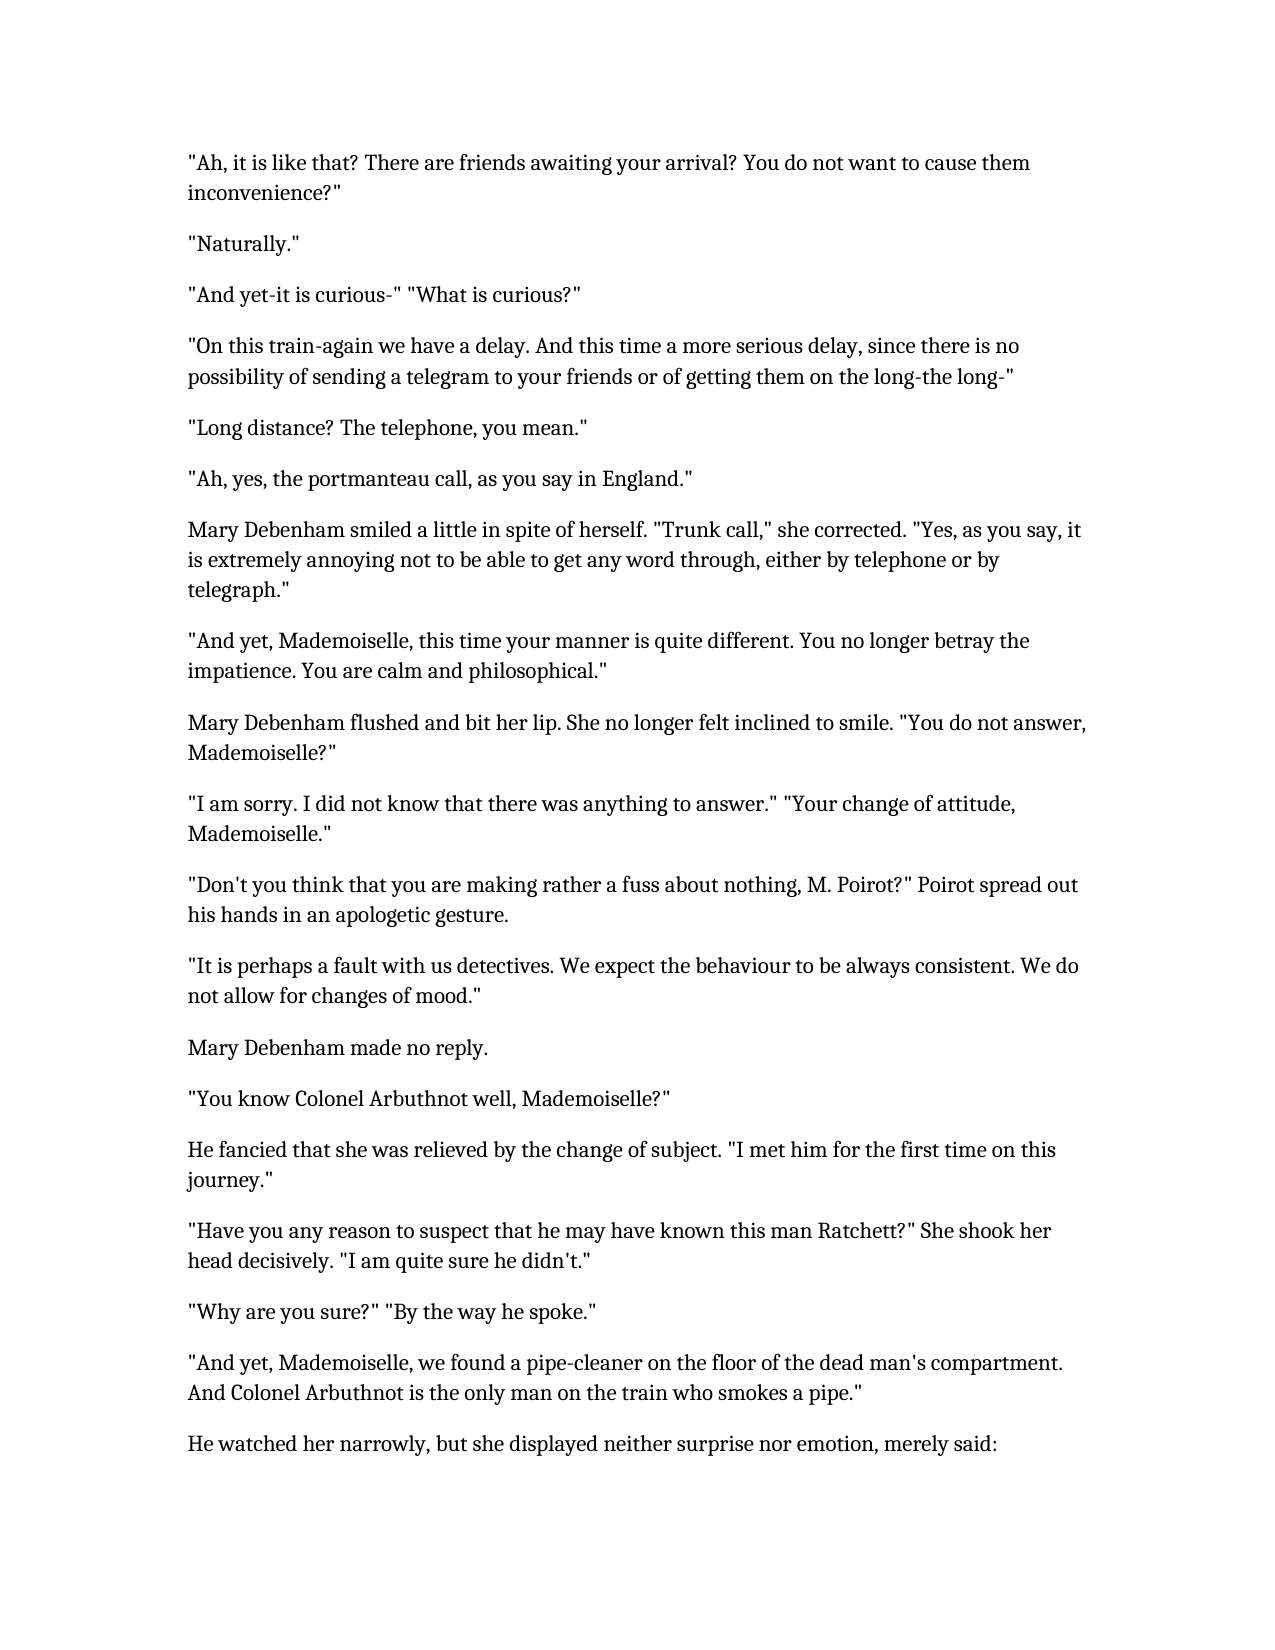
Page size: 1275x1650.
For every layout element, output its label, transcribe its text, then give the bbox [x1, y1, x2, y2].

text Mary Debenham made no reply. [187, 1034, 1087, 1061]
text "On this train-again we have a delay. And this time a more serious delay, since there is no possibility of sending a telegram to your friends or of getting them on the long-the long-" [187, 333, 1087, 390]
text Mary Debenham flushed and bit her lip. She no longer felt inclined to smile. "You do not answer, Mademoiselle?" [187, 709, 1087, 766]
text "And yet, Mademoiselle, we found a pipe-cleaner on the floor of the dead man's compartment. And Colonel Arbuthnot is the only man on the train who smokes a pipe." [187, 1350, 1087, 1407]
text "And yet-it is curious-" "What is curious?" [187, 282, 1087, 309]
text "You know Colonel Arbuthnot well, Mademoiselle?" [187, 1085, 1087, 1112]
text "Have you any reason to suspect that he may have known this man Ratchett?" She shook her head decisively. "I am quite sure he didn't." [187, 1218, 1087, 1274]
text "I am sorry. I did not know that there was anything to answer." "Your change of attitude, Mademoiselle." [187, 791, 1087, 847]
text He fancied that she was relieved by the change of subject. "I met him for the first time on this journey." [187, 1136, 1087, 1193]
text He watched her narrowly, but she displayed neither surprise nor emotion, merely said: [187, 1431, 1087, 1458]
text Mary Debenham smiled a little in spite of herself. "Trunk call," she corrected. "Yes, as you say, it is extremely annoying not to be able to get any word through, either by telephone or by telegraph." [187, 517, 1087, 603]
text "Ah, yes, the portmanteau call, as you say in England." [187, 466, 1087, 492]
text "Long distance? The telephone, you mean." [187, 414, 1087, 441]
text "And yet, Mademoiselle, this time your manner is quite different. You no longer betray the impatience. You are calm and philosophical." [187, 628, 1087, 685]
text "Ah, it is like that? There are friends awaiting your arrival? You do not want to cause them inconvenience?" [187, 150, 1087, 207]
text "Don't you think that you are making rather a fuss about nothing, M. Poirot?" Poirot spread out his hands in an apologetic gesture. [187, 872, 1087, 928]
text "Naturally." [187, 231, 1087, 258]
text "It is perhaps a fault with us detectives. We expect the behaviour to be always consistent. We do not allow for changes of mood." [187, 953, 1087, 1010]
text "Why are you sure?" "By the way he spoke." [187, 1299, 1087, 1325]
